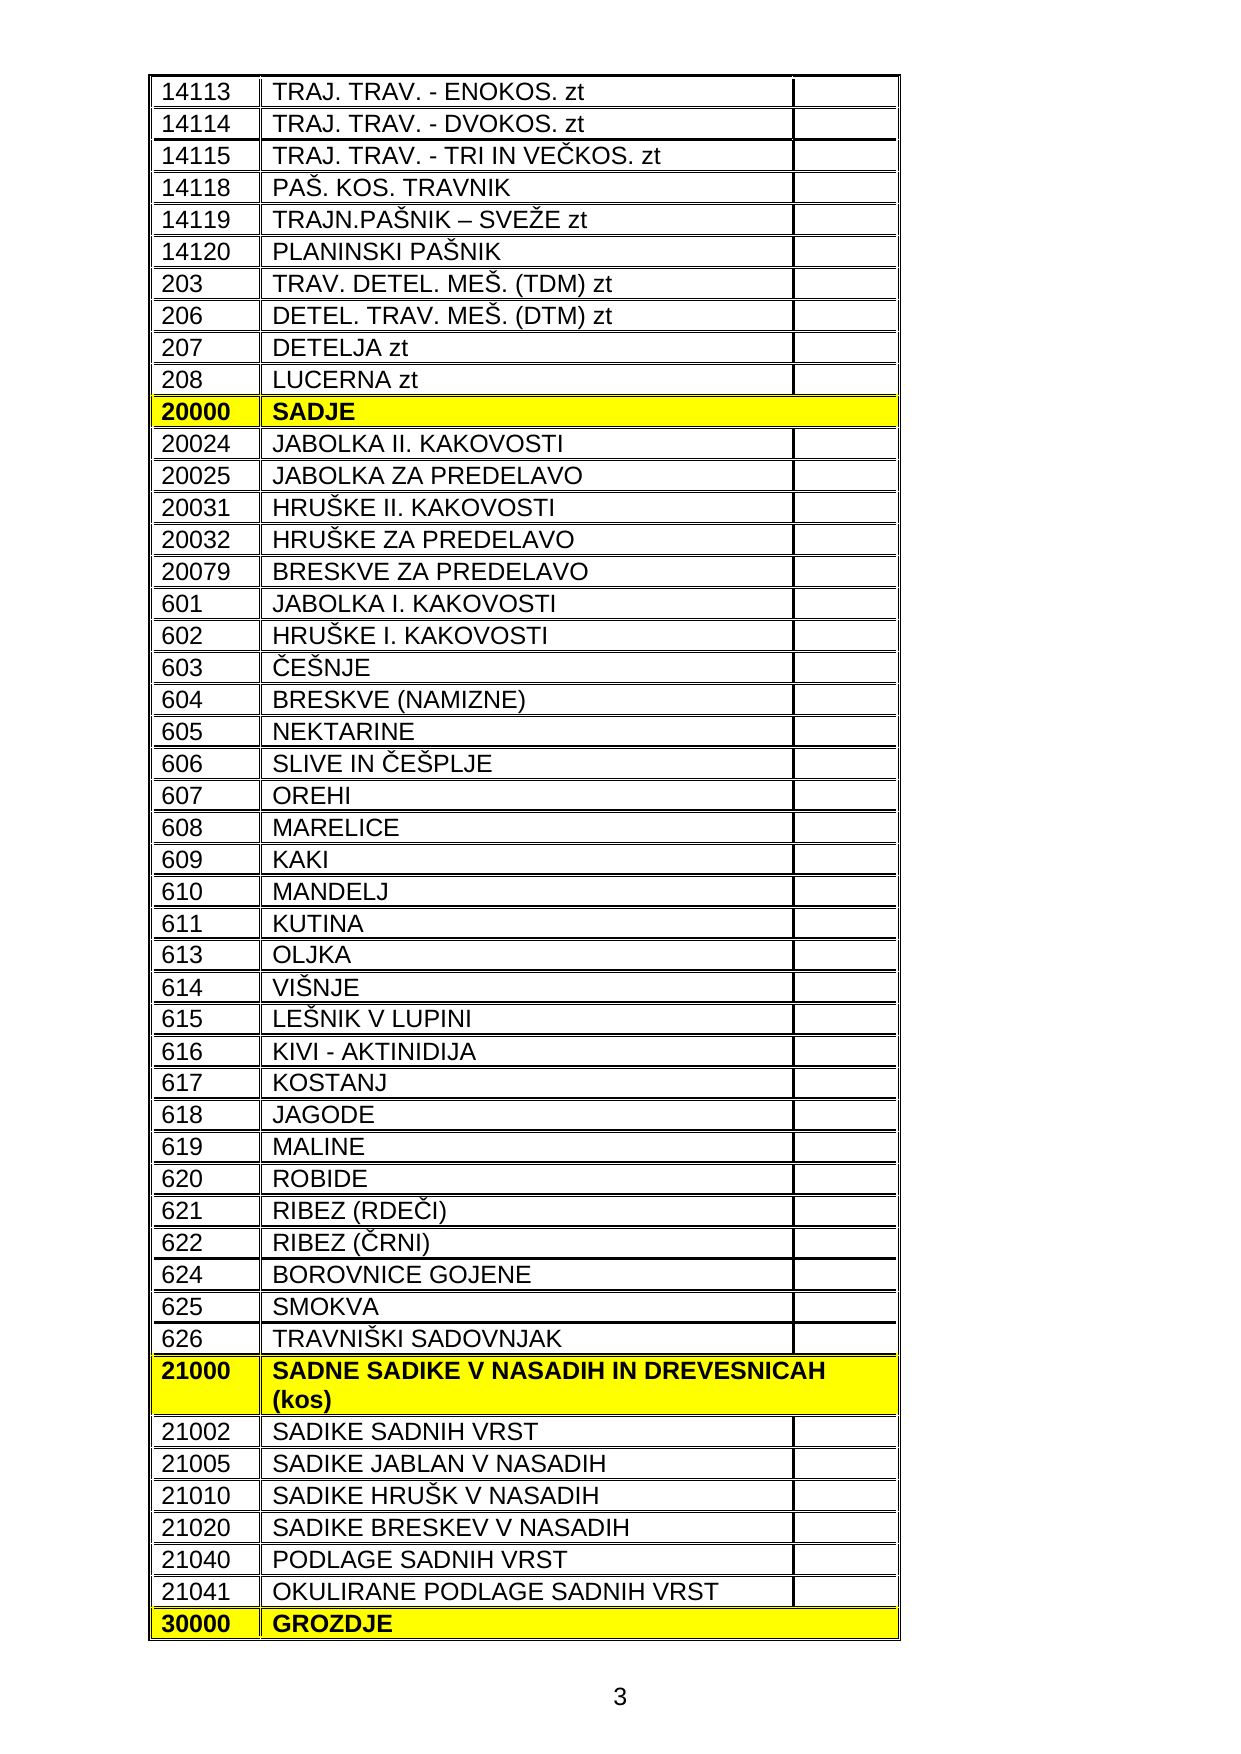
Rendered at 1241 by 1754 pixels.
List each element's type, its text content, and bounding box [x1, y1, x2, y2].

table_cell [795, 1065, 898, 1097]
table_cell [795, 1001, 898, 1033]
table_cell OKULIRANE PODLAGE SADNIH VRST [262, 1577, 792, 1606]
table_cell 620 [152, 1161, 259, 1193]
table_cell JAGODE [262, 1101, 792, 1129]
table_cell [795, 969, 898, 1001]
table_cell 21041 [150, 1574, 261, 1606]
table_cell SMOKVA [262, 1293, 792, 1321]
table_cell SADIKE JABLAN V NASADIH [262, 1449, 792, 1478]
table_cell [793, 266, 899, 298]
table_cell SADIKE HRUŠK V NASADIH [262, 1481, 792, 1510]
table_cell 21020 [150, 1510, 261, 1542]
table_cell 208 [150, 362, 261, 394]
table_cell [795, 1225, 898, 1257]
table_cell BRESKVE (NAMIZNE) [262, 685, 792, 713]
table_cell PODLAGE SADNIH VRST [262, 1545, 792, 1574]
table_cell TRAJN.PAŠNIK – SVEŽE zt [262, 205, 792, 234]
table_cell RIBEZ (RDEČI) [262, 1197, 792, 1225]
table_cell MANDELJ [262, 877, 792, 905]
table_cell 206 [150, 298, 261, 330]
table_cell 20079 [152, 554, 259, 586]
table_cell 30000 [150, 1606, 261, 1638]
table_cell [793, 77, 898, 106]
table_cell [793, 1510, 899, 1542]
table_cell [793, 330, 899, 362]
table_cell JABOLKA I. KAKOVOSTI [262, 589, 792, 617]
table_cell PAŠ. KOS. TRAVNIK [262, 173, 792, 202]
table_cell 625 [152, 1289, 259, 1321]
table_cell 606 [152, 745, 259, 777]
table_cell 20000 [150, 394, 261, 426]
table_cell OREHI [262, 781, 792, 809]
table_cell 604 [152, 681, 259, 713]
table_cell [795, 618, 898, 649]
table_cell ČEŠNJE [262, 653, 792, 681]
table_cell 624 [152, 1257, 259, 1289]
table_cell [793, 202, 899, 234]
table_cell 617 [152, 1065, 259, 1097]
table_cell [793, 170, 899, 202]
table_cell KAKI [262, 845, 792, 873]
table_cell [793, 106, 899, 138]
table_cell 605 [152, 714, 259, 745]
table_cell TRAJ. TRAV. - ENOKOS. zt [261, 76, 793, 106]
table_cell [795, 841, 898, 873]
table_cell [793, 1574, 899, 1606]
table_cell 626 [152, 1321, 259, 1353]
table_cell 610 [152, 873, 259, 905]
table_cell 603 [152, 650, 259, 681]
table_cell SLIVE IN ČEŠPLJE [262, 749, 792, 777]
table_cell 618 [152, 1097, 259, 1129]
table_cell [795, 1097, 898, 1129]
table_cell [793, 586, 899, 617]
table_cell [795, 490, 898, 522]
table_cell SADIKE BRESKEV V NASADIH [262, 1513, 792, 1542]
table_cell HRUŠKE ZA PREDELAVO [262, 525, 792, 553]
table_cell 622 [152, 1225, 259, 1257]
table_cell 14115 [150, 138, 259, 170]
table_cell 609 [152, 841, 259, 873]
table_cell [795, 650, 898, 681]
table_cell SADJE [261, 394, 899, 426]
table_cell KOSTANJ [262, 1069, 792, 1097]
table_cell GROZDJE [261, 1606, 899, 1638]
table_cell [795, 1161, 898, 1193]
table_cell 21000 [152, 1353, 259, 1414]
table_cell 20032 [150, 522, 261, 553]
table_cell [795, 1033, 898, 1065]
table_cell 207 [150, 330, 261, 362]
table_cell [795, 1129, 898, 1161]
table_cell TRAJ. TRAV. - TRI IN VEČKOS. zt [262, 141, 792, 170]
table_cell 21010 [150, 1478, 261, 1510]
table_cell [795, 809, 898, 841]
table_cell 203 [150, 266, 261, 298]
table_cell [795, 873, 898, 905]
table_cell [793, 1414, 899, 1446]
table_cell 14114 [150, 106, 261, 138]
table_cell [793, 1446, 899, 1478]
table_cell OLJKA [262, 941, 792, 969]
table_cell [793, 522, 899, 553]
table_cell DETELJA zt [262, 333, 792, 362]
table_cell BRESKVE ZA PREDELAVO [262, 557, 792, 586]
table_cell TRAJ. TRAV. - DVOKOS. zt [262, 109, 792, 138]
table_cell 608 [152, 809, 259, 841]
table_cell [795, 714, 898, 745]
table_cell [795, 1193, 898, 1225]
table_cell RIBEZ (ČRNI) [262, 1229, 792, 1257]
table_cell HRUŠKE II. KAKOVOSTI [262, 493, 792, 522]
table_cell VIŠNJE [262, 973, 792, 1001]
table_cell [795, 905, 898, 937]
table_cell 616 [152, 1033, 259, 1065]
table_cell [793, 426, 899, 458]
table_cell 602 [152, 618, 259, 649]
table_cell 614 [152, 969, 259, 1001]
table_cell [793, 234, 899, 266]
table_cell MALINE [262, 1133, 792, 1161]
table_cell SADIKE SADNIH VRST [262, 1417, 792, 1446]
table_cell 621 [152, 1193, 259, 1225]
table_cell [793, 298, 899, 330]
table_cell [795, 1257, 898, 1289]
table_cell KIVI - AKTINIDIJA [262, 1037, 792, 1065]
table_cell 601 [150, 586, 261, 617]
table_cell 14118 [150, 170, 261, 202]
table_cell 20024 [150, 426, 261, 458]
table_cell [795, 554, 898, 586]
table_cell 14113 [152, 77, 261, 106]
table_cell [795, 745, 898, 777]
table_cell 611 [152, 905, 259, 937]
table_cell LEŠNIK V LUPINI [262, 1005, 792, 1033]
table_cell 615 [152, 1001, 259, 1033]
table_cell JABOLKA II. KAKOVOSTI [262, 429, 792, 458]
table_cell [795, 1289, 898, 1321]
table_cell [795, 681, 898, 713]
table_cell [795, 138, 899, 170]
table_cell [793, 1542, 899, 1574]
table_cell TRAV. DETEL. MEŠ. (TDM) zt [262, 269, 792, 298]
table_cell 619 [152, 1129, 259, 1161]
table_cell [793, 1478, 899, 1510]
table_cell TRAVNIŠKI SADOVNJAK [262, 1324, 792, 1353]
table_cell 20025 [150, 458, 261, 489]
table_cell 21005 [150, 1446, 261, 1478]
table_cell DETEL. TRAV. MEŠ. (DTM) zt [262, 301, 792, 330]
table_cell [793, 362, 899, 394]
table_cell 14119 [150, 202, 261, 234]
table_cell 20031 [152, 490, 259, 522]
table_cell MARELICE [262, 813, 792, 841]
table_cell PLANINSKI PAŠNIK [262, 237, 792, 266]
table_cell [795, 1321, 898, 1353]
table_cell [795, 778, 898, 809]
table_cell JABOLKA ZA PREDELAVO [262, 461, 792, 489]
table_cell HRUŠKE I. KAKOVOSTI [262, 621, 792, 649]
table_cell SADNE SADIKE V NASADIH IN DREVESNICAH (kos) [262, 1353, 898, 1414]
table_cell 21040 [150, 1542, 261, 1574]
table_cell BOROVNICE GOJENE [262, 1260, 792, 1289]
table_cell 21002 [150, 1414, 261, 1446]
table_cell [793, 458, 899, 489]
table_cell LUCERNA zt [262, 365, 792, 394]
table_cell ROBIDE [262, 1165, 792, 1193]
table_cell KUTINA [262, 909, 792, 937]
table_cell 613 [152, 937, 259, 969]
table_cell 14120 [150, 234, 261, 266]
table_cell NEKTARINE [262, 717, 792, 745]
table_cell 607 [152, 778, 259, 809]
table_cell [795, 937, 898, 969]
